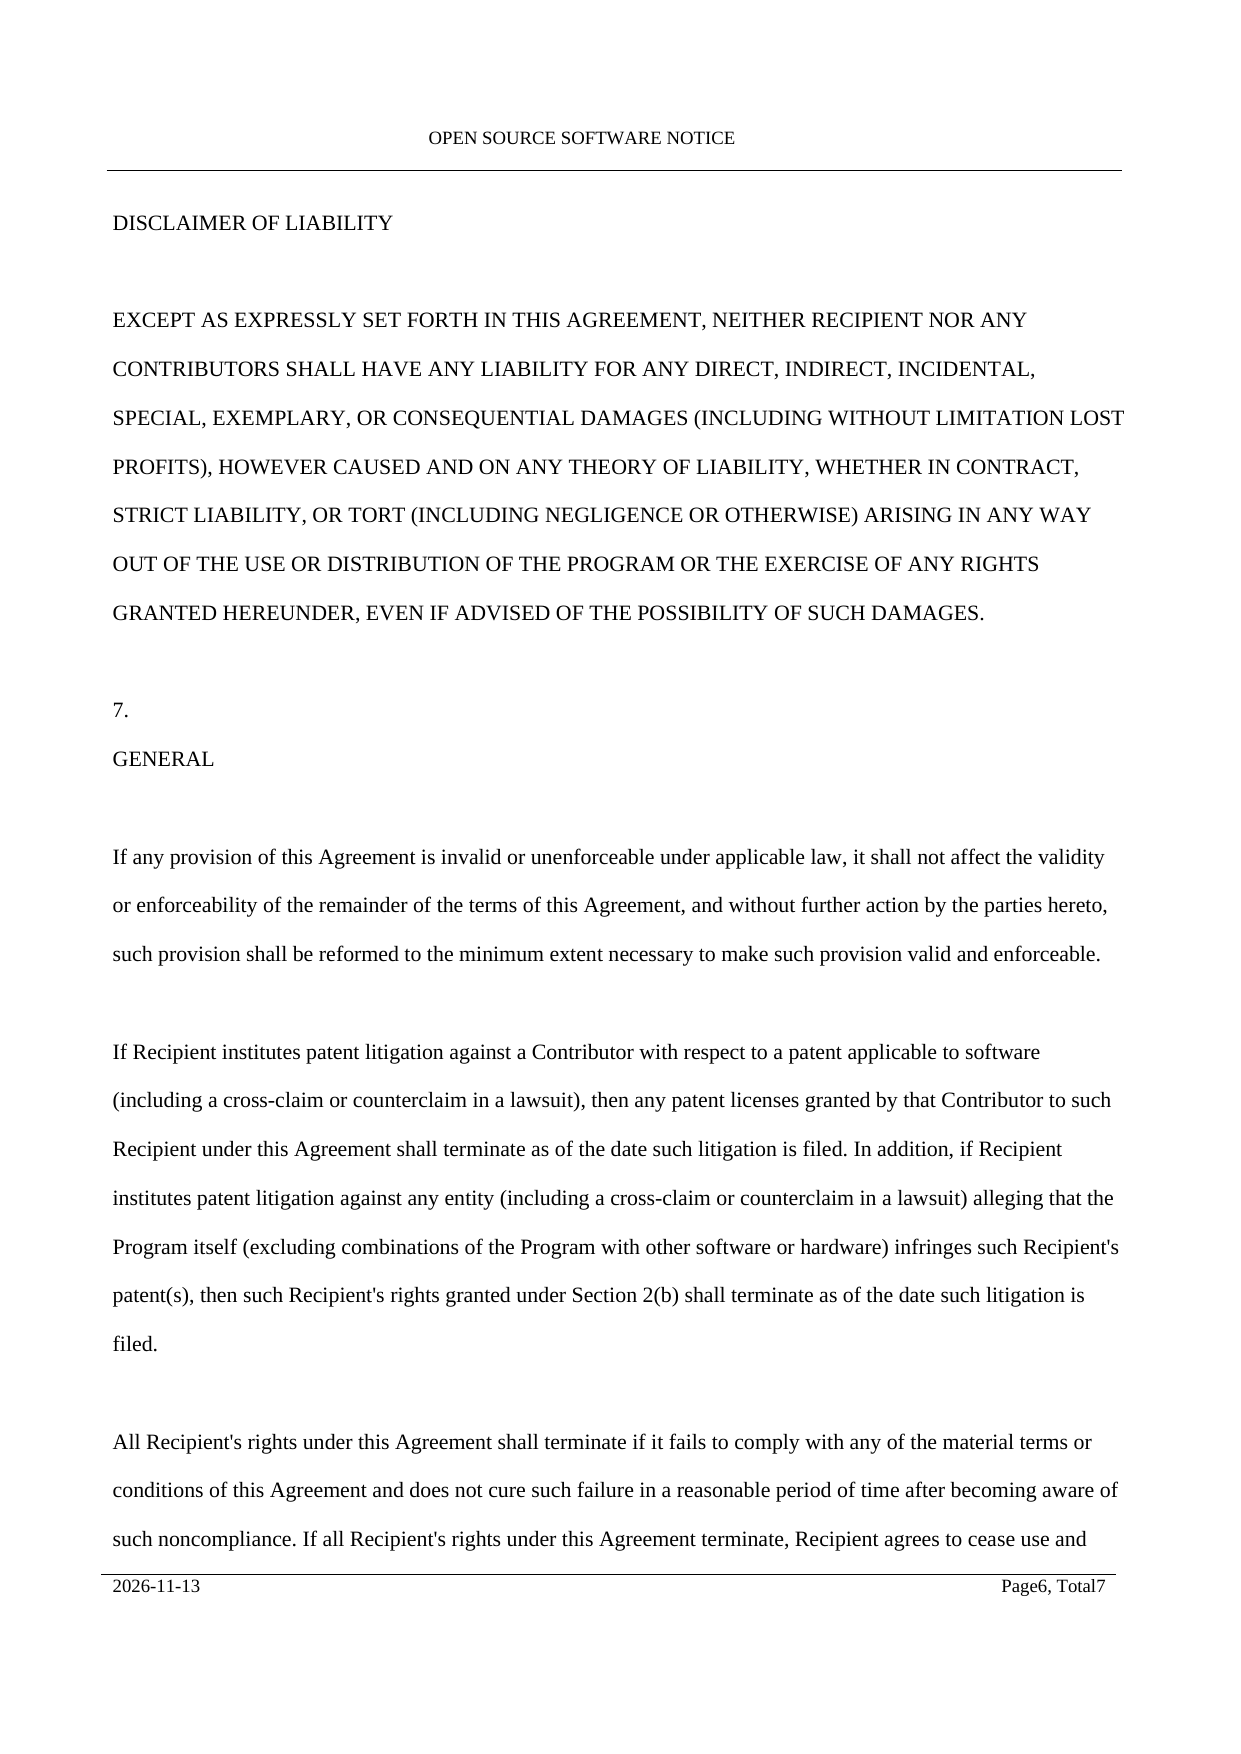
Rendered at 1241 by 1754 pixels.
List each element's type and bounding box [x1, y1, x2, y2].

text [112, 206, 1128, 1555]
